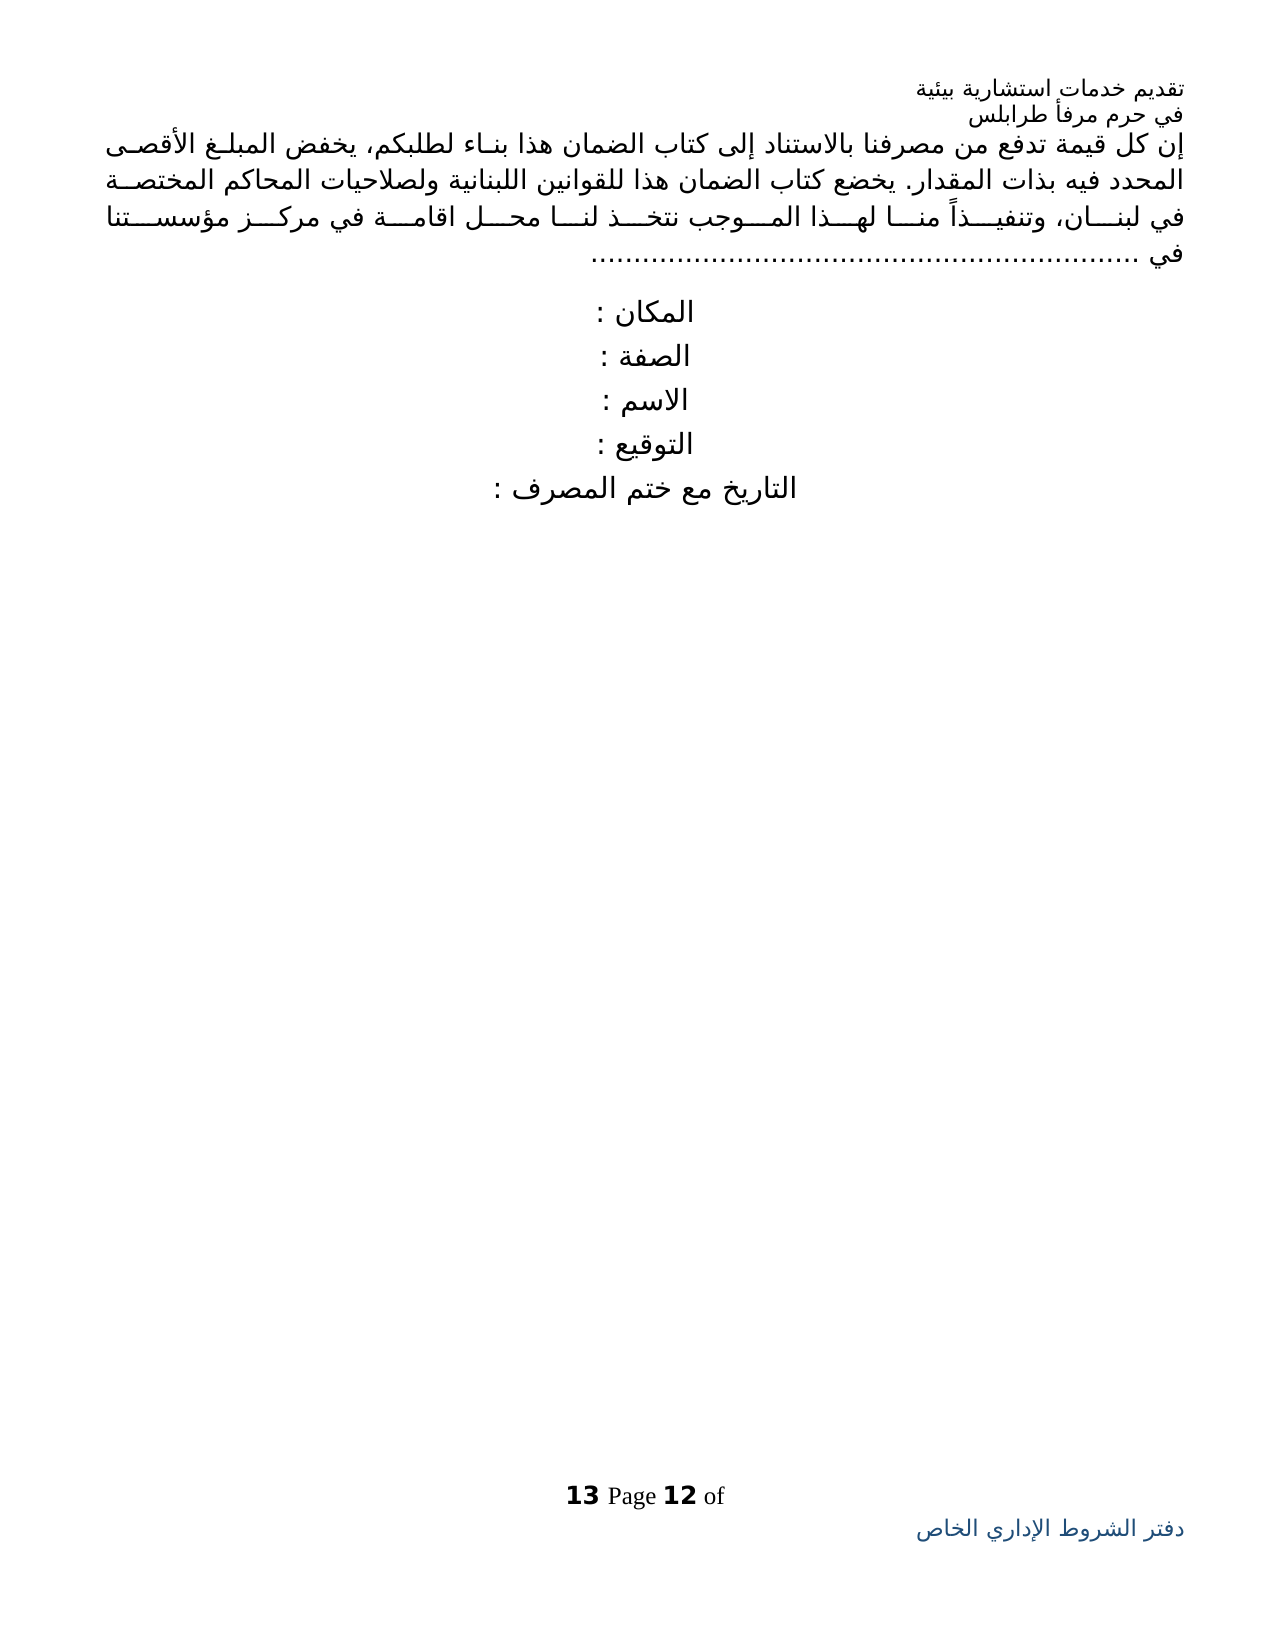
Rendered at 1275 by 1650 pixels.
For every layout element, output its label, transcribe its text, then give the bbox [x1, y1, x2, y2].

text الاسم : [105, 383, 1185, 417]
text إن كل قيمة تدفع من مصرفنا بالاستناد إلى كتاب الضمان هذا بناء لطلبكم، يخفض المبلغ الأقصى المحدد فيه بذات المقدار. يخضع كتاب الضمان هذا للقوانين اللبنانية ولصلاحيات المحاكم المختصة في لبنان، وتنفيذاً منا لهذا الموجب نتخذ لنا محل اقامة في مركز مؤسستنا في ................................................................ [105, 128, 1185, 269]
text المكان : [105, 295, 1185, 329]
text التاريخ مع ختم المصرف : [105, 472, 1185, 506]
text الصفة : [105, 339, 1185, 373]
text التوقيع : [105, 427, 1185, 461]
